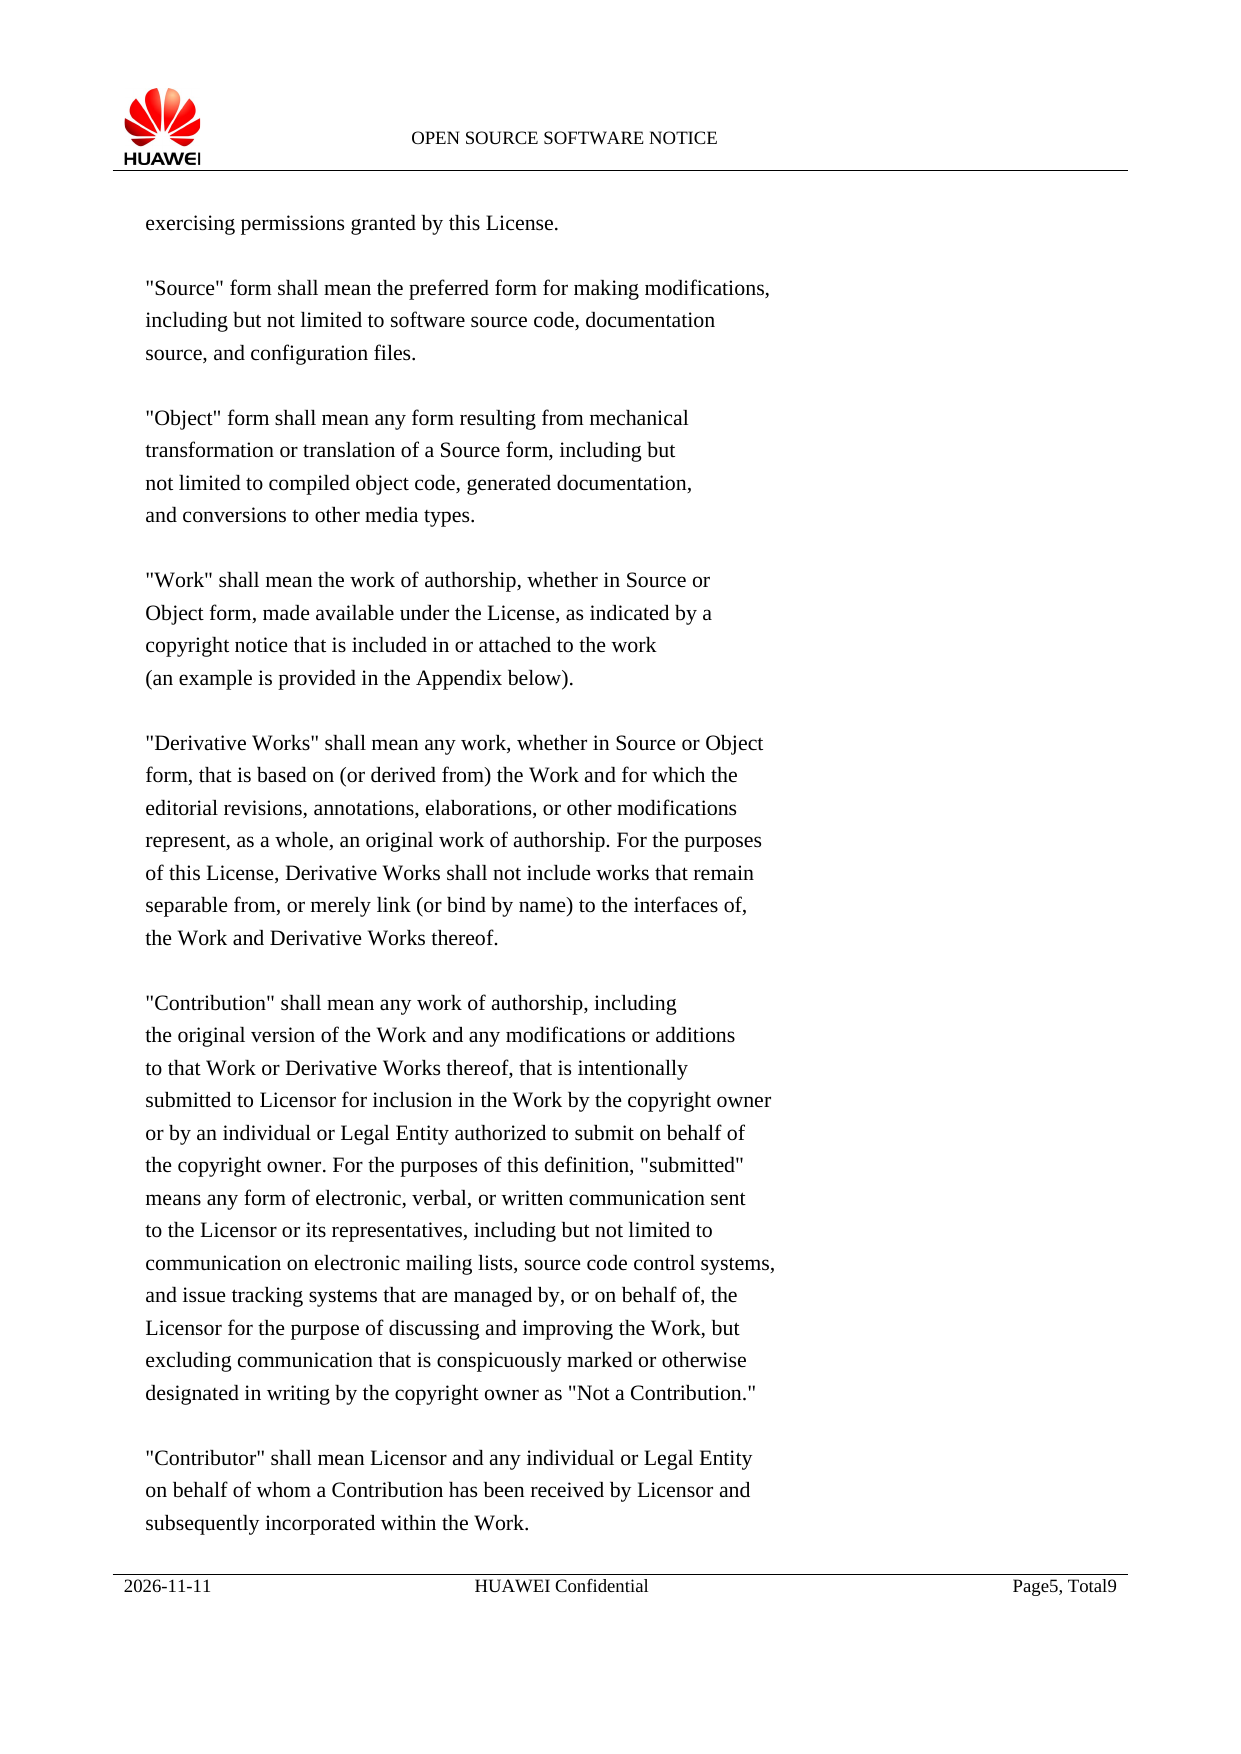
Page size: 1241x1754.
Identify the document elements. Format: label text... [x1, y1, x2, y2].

text source, and configuration files. [112, 336, 1128, 369]
text communication on electronic mailing lists, source code control systems, [112, 1246, 1128, 1279]
text "Derivative Works" shall mean any work, whether in Source or Object [112, 726, 1128, 759]
text and issue tracking systems that are managed by, or on behalf of, the [112, 1279, 1128, 1311]
text and conversions to other media types. [112, 499, 1128, 531]
text copyright notice that is included in or attached to the work [112, 629, 1128, 661]
text "Contributor" shall mean Licensor and any individual or Legal Entity [112, 1441, 1128, 1474]
text represent, as a whole, an original work of authorship. For the purposes [112, 824, 1128, 856]
text to the Licensor or its representatives, including but not limited to [112, 1214, 1128, 1246]
text separable from, or merely link (or bind by name) to the interfaces of, [112, 889, 1128, 921]
text form, that is based on (or derived from) the Work and for which the [112, 759, 1128, 791]
text submitted to Licensor for inclusion in the Work by the copyright owner [112, 1084, 1128, 1116]
text Licensor for the purpose of discussing and improving the Work, but [112, 1311, 1128, 1344]
text designated in writing by the copyright owner as "Not a Contribution." [112, 1376, 1128, 1409]
text of this License, Derivative Works shall not include works that remain [112, 856, 1128, 889]
picture [124, 88, 201, 165]
text the Work and Derivative Works thereof. [112, 921, 1128, 954]
text transformation or translation of a Source form, including but [112, 434, 1128, 466]
text "Contribution" shall mean any work of authorship, including [112, 986, 1128, 1019]
text (an example is provided in the Appendix below). [112, 661, 1128, 694]
text "Work" shall mean the work of authorship, whether in Source or [112, 564, 1128, 596]
text subsequently incorporated within the Work. [112, 1506, 1128, 1539]
text on behalf of whom a Contribution has been received by Licensor and [112, 1474, 1128, 1506]
text exercising permissions granted by this License. [112, 206, 1128, 239]
text "Source" form shall mean the preferred form for making modifications, [112, 271, 1128, 304]
text the original version of the Work and any modifications or additions [112, 1019, 1128, 1051]
text means any form of electronic, verbal, or written communication sent [112, 1181, 1128, 1214]
text Object form, made available under the License, as indicated by a [112, 596, 1128, 629]
text including but not limited to software source code, documentation [112, 304, 1128, 336]
text the copyright owner. For the purposes of this definition, "submitted" [112, 1149, 1128, 1181]
text or by an individual or Legal Entity authorized to submit on behalf of [112, 1116, 1128, 1149]
text excluding communication that is conspicuously marked or otherwise [112, 1344, 1128, 1376]
text to that Work or Derivative Works thereof, that is intentionally [112, 1051, 1128, 1084]
text editorial revisions, annotations, elaborations, or other modifications [112, 791, 1128, 824]
text not limited to compiled object code, generated documentation, [112, 466, 1128, 499]
text "Object" form shall mean any form resulting from mechanical [112, 401, 1128, 434]
